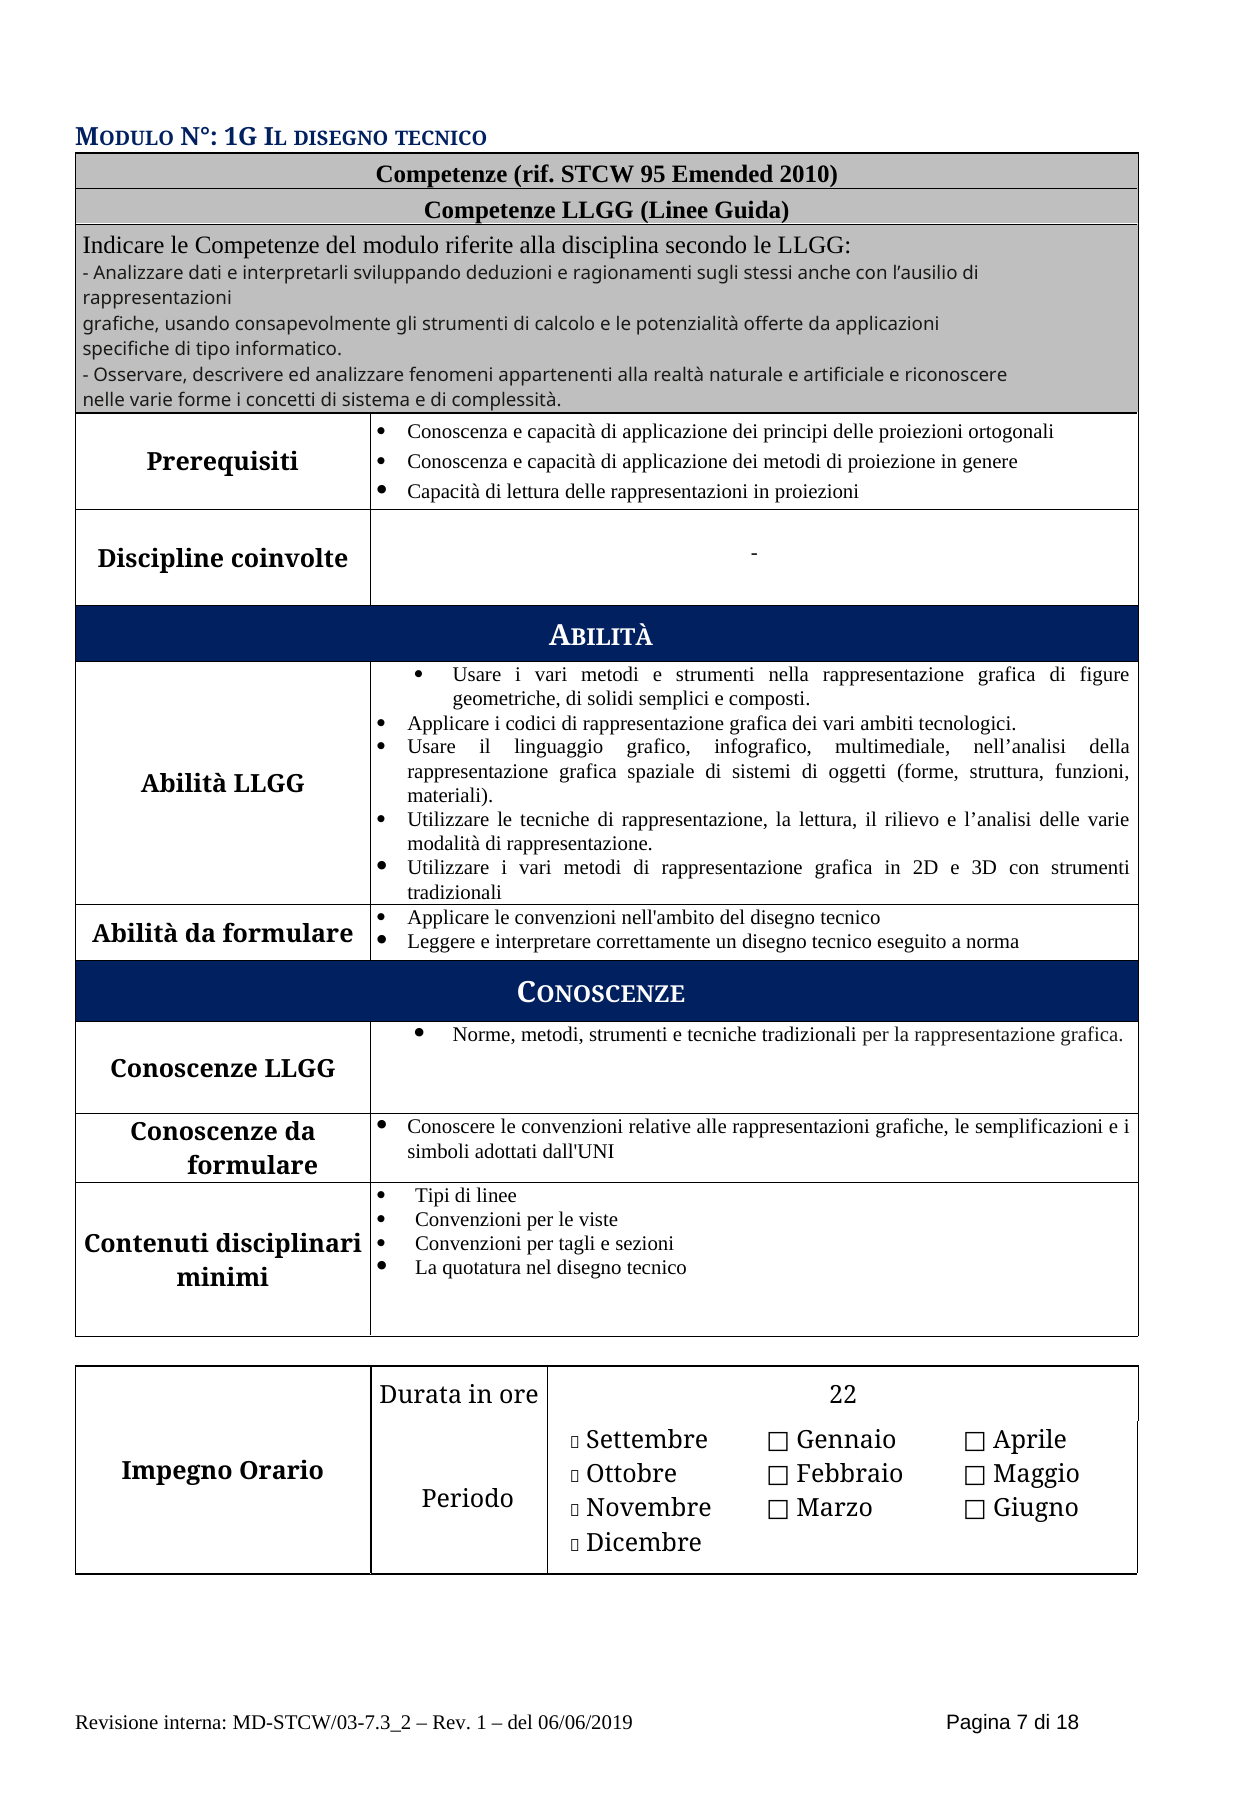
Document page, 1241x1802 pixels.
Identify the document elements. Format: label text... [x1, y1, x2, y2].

table_cell Applicare le convenzioni nell'ambito del disegno tecnico Leggere e interpretare correttamente un disegno tecnico eseguito a norma [371, 905, 1138, 960]
table_cell  Settembre  Ottobre  Novembre  Dicembre [548, 1421, 744, 1573]
table_cell Abilità [76, 606, 1138, 661]
table_cell Conoscenze [76, 961, 1138, 1021]
text Modulo N°: 1G Il disegno tecnico [75, 118, 1137, 152]
table_header Competenze (rif. STCW 95 Emended 2010) [76, 154, 1138, 188]
table_cell Periodo [372, 1421, 547, 1573]
table_cell Abilità da formulare [76, 905, 370, 960]
table_header Impegno Orario [76, 1367, 370, 1573]
table_cell Contenuti disciplinari minimi [76, 1183, 370, 1336]
table_cell Abilità LLGG [76, 662, 370, 904]
table_cell □ Gennaio □ Febbraio □ Marzo [744, 1421, 941, 1573]
table_cell Norme, metodi, strumenti e tecniche tradizionali per la rappresentazione grafica. [371, 1022, 1138, 1113]
table_cell Competenze LLGG (Linee Guida) [76, 188, 1138, 223]
table_header 22 [548, 1367, 1138, 1421]
table_cell Discipline coinvolte [76, 510, 370, 605]
table_cell □ Aprile □ Maggio □ Giugno [941, 1421, 1137, 1573]
table_cell - [371, 510, 1138, 605]
table_cell Tipi di linee Convenzioni per le viste Convenzioni per tagli e sezioni La quotatura nel disegno tecnico [370, 1183, 1138, 1336]
table_header Durata in ore [372, 1367, 547, 1421]
table_cell Conoscenza e capacità di applicazione dei principi delle proiezioni ortogonali Conoscenza e capacità di applicazione dei metodi di proiezione in genere Capacità di lettura delle rappresentazioni in proiezioni [371, 412, 1138, 508]
table_cell Conoscenze LLGG [76, 1022, 370, 1113]
table_cell Indicare le Competenze del modulo riferite alla disciplina secondo le LLGG: - Analizzare dati e interpretarli sviluppando deduzioni e ragionamenti sugli stessi anche con l’ausilio di rappresentazioni grafiche, usando consapevolmente gli strumenti di calcolo e le potenzialità offerte da applicazioni specifiche di tipo informatico. - Osservare, descrivere ed analizzare fenomeni appartenenti alla realtà naturale e artificiale e riconoscere nelle varie forme i concetti di sistema e di complessità. [76, 224, 1138, 412]
table_cell Conoscenze da formulare [76, 1114, 370, 1182]
table_cell Conoscere le convenzioni relative alle rappresentazioni grafiche, le semplificazioni e i simboli adottati dall'UNI [371, 1114, 1138, 1182]
table_cell Prerequisiti [76, 414, 370, 508]
table_cell Usare i vari metodi e strumenti nella rappresentazione grafica di figure geometriche, di solidi semplici e composti. Applicare i codici di rappresentazione grafica dei vari ambiti tecnologici. Usare il linguaggio grafico, infografico, multimediale, nell’analisi della rappresentazione grafica spaziale di sistemi di oggetti (forme, struttura, funzioni, materiali). Utilizzare le tecniche di rappresentazione, la lettura, il rilievo e l’analisi delle varie modalità di rappresentazione. Utilizzare i vari metodi di rappresentazione grafica in 2D e 3D con strumenti tradizionali [371, 662, 1138, 904]
